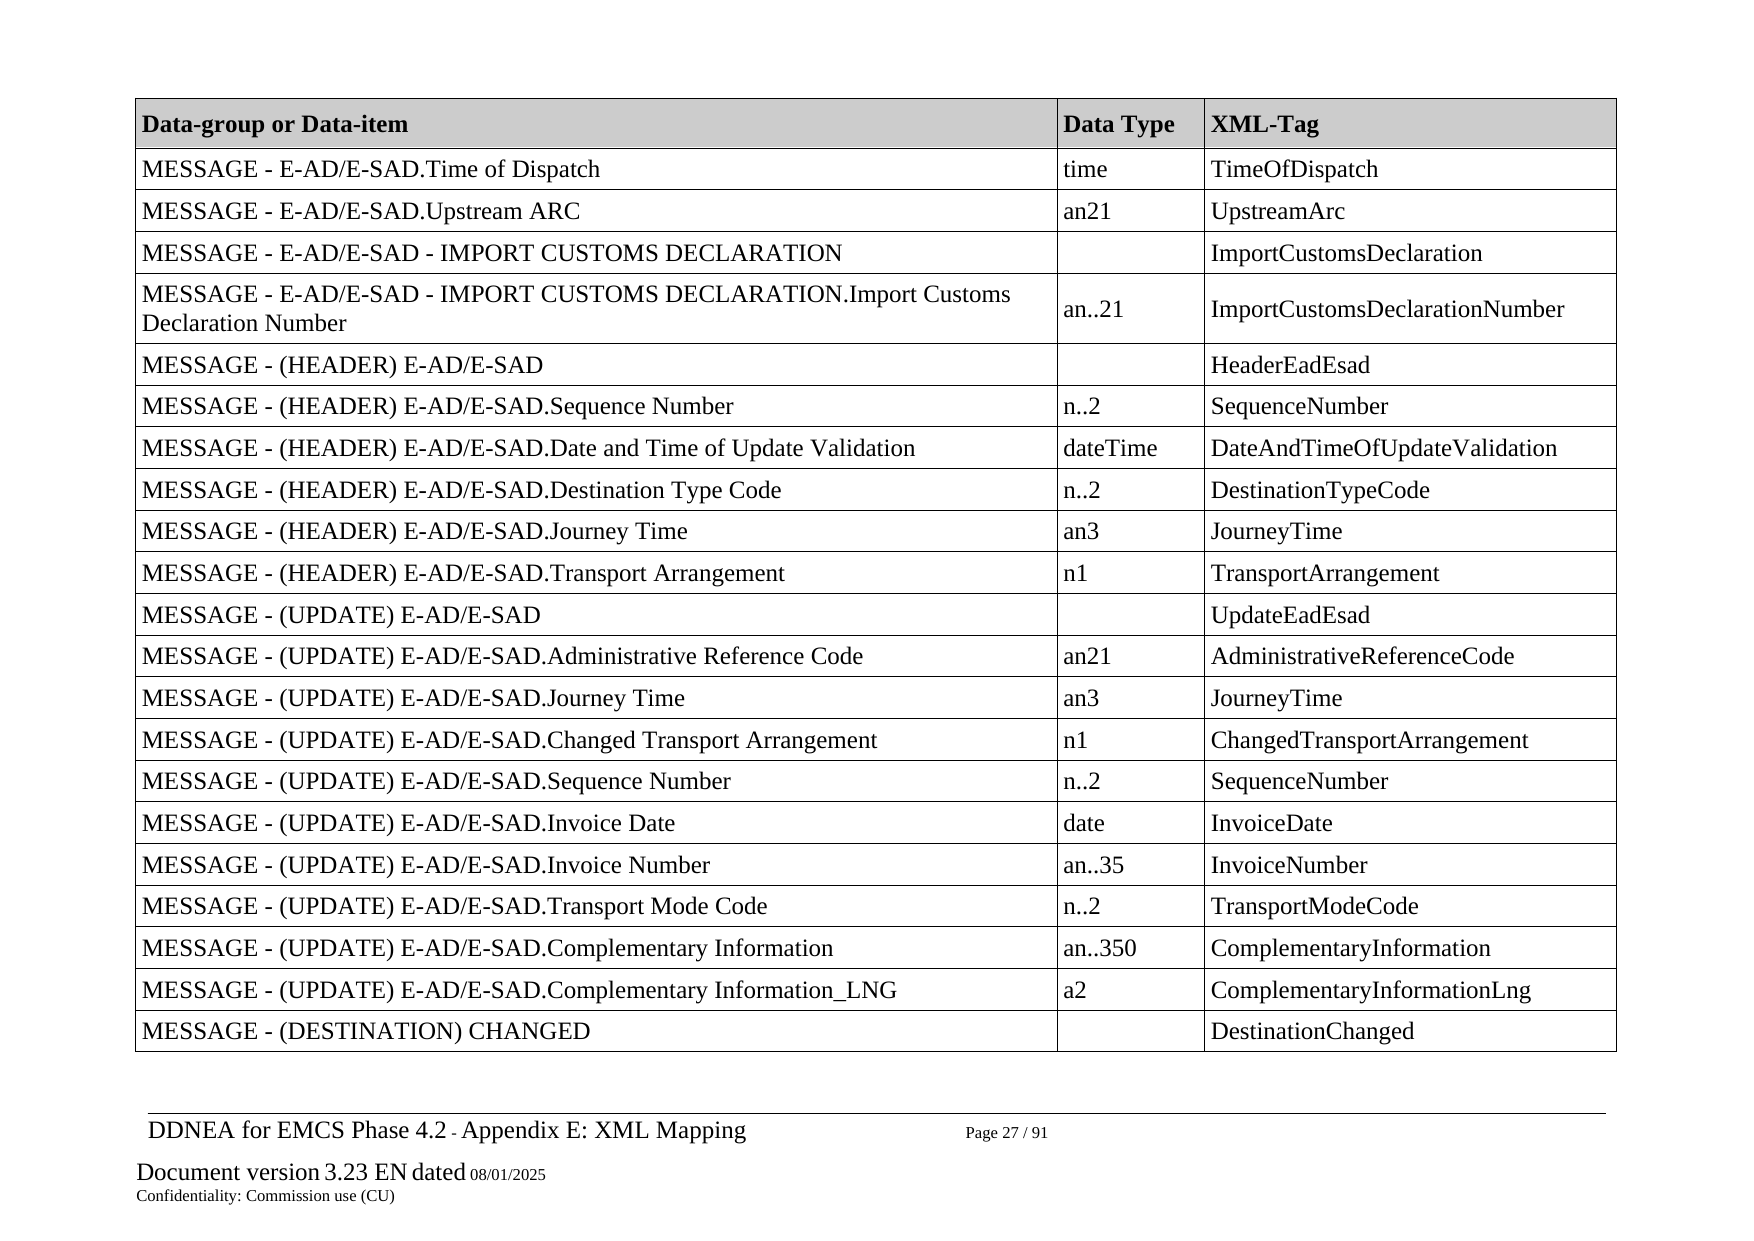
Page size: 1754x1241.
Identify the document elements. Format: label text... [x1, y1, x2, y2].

table_cell time [1058, 149, 1204, 189]
table_cell DestinationTypeCode [1205, 469, 1616, 509]
table_cell MESSAGE - (HEADER) E-AD/E-SAD [136, 344, 1057, 384]
table_cell MESSAGE - (UPDATE) E-AD/E-SAD.Complementary Information_LNG [136, 969, 1057, 1009]
table_cell dateTime [1058, 427, 1204, 468]
table_cell MESSAGE - (HEADER) E-AD/E-SAD.Transport Arrangement [136, 552, 1057, 593]
table_cell MESSAGE - (UPDATE) E-AD/E-SAD.Transport Mode Code [136, 886, 1057, 926]
table_cell n1 [1058, 552, 1204, 593]
table_cell MESSAGE - (UPDATE) E-AD/E-SAD [136, 594, 1057, 634]
table_cell MESSAGE - (UPDATE) E-AD/E-SAD.Administrative Reference Code [136, 636, 1057, 676]
table_cell SequenceNumber [1205, 386, 1616, 426]
table_cell [1058, 1011, 1204, 1051]
table_cell MESSAGE - (HEADER) E-AD/E-SAD.Sequence Number [136, 386, 1057, 426]
table_cell an3 [1058, 677, 1204, 718]
table_cell HeaderEadEsad [1205, 344, 1616, 384]
table_cell TransportArrangement [1205, 552, 1616, 593]
table_cell an3 [1058, 511, 1204, 551]
table_cell JourneyTime [1205, 511, 1616, 551]
table_cell an21 [1058, 636, 1204, 676]
table_cell n..2 [1058, 761, 1204, 801]
table_cell MESSAGE - (HEADER) E-AD/E-SAD.Date and Time of Update Validation [136, 427, 1057, 468]
table_cell ImportCustomsDeclaration [1205, 232, 1616, 272]
table_cell an..35 [1058, 844, 1204, 884]
table_cell MESSAGE - E-AD/E-SAD - IMPORT CUSTOMS DECLARATION [136, 232, 1057, 272]
table_cell ChangedTransportArrangement [1205, 719, 1616, 759]
table_cell InvoiceNumber [1205, 844, 1616, 884]
table_cell an21 [1058, 190, 1204, 231]
table_header Data Type [1058, 99, 1204, 147]
table_cell MESSAGE - (UPDATE) E-AD/E-SAD.Sequence Number [136, 761, 1057, 801]
table_cell MESSAGE - E-AD/E-SAD.Upstream ARC [136, 190, 1057, 231]
table_cell MESSAGE - (HEADER) E-AD/E-SAD.Journey Time [136, 511, 1057, 551]
table_cell ImportCustomsDeclarationNumber [1205, 274, 1616, 343]
table_cell MESSAGE - (UPDATE) E-AD/E-SAD.Invoice Date [136, 802, 1057, 843]
table_cell n..2 [1058, 386, 1204, 426]
table_cell MESSAGE - E-AD/E-SAD - IMPORT CUSTOMS DECLARATION.Import Customs Declaration Number [136, 274, 1057, 343]
table_cell MESSAGE - (UPDATE) E-AD/E-SAD.Changed Transport Arrangement [136, 719, 1057, 759]
table_cell InvoiceDate [1205, 802, 1616, 843]
table_cell TransportModeCode [1205, 886, 1616, 926]
table_cell MESSAGE - E-AD/E-SAD.Time of Dispatch [136, 149, 1057, 189]
table_cell MESSAGE - (HEADER) E-AD/E-SAD.Destination Type Code [136, 469, 1057, 509]
table_cell MESSAGE - (UPDATE) E-AD/E-SAD.Journey Time [136, 677, 1057, 718]
table_cell n..2 [1058, 886, 1204, 926]
table_cell DateAndTimeOfUpdateValidation [1205, 427, 1616, 468]
table_header Data-group or Data-item [136, 99, 1057, 147]
table_cell [1058, 594, 1204, 634]
table_cell SequenceNumber [1205, 761, 1616, 801]
table_cell [1058, 232, 1204, 272]
table_cell ComplementaryInformationLng [1205, 969, 1616, 1009]
table_cell date [1058, 802, 1204, 843]
table_cell n1 [1058, 719, 1204, 759]
table_cell TimeOfDispatch [1205, 149, 1616, 189]
table_cell UpdateEadEsad [1205, 594, 1616, 634]
table_cell [1058, 344, 1204, 384]
table_cell DestinationChanged [1205, 1011, 1616, 1051]
table_cell AdministrativeReferenceCode [1205, 636, 1616, 676]
table_cell JourneyTime [1205, 677, 1616, 718]
table_cell n..2 [1058, 469, 1204, 509]
table_header XML-Tag [1205, 99, 1616, 147]
table_cell an..21 [1058, 274, 1204, 343]
table_cell MESSAGE - (UPDATE) E-AD/E-SAD.Invoice Number [136, 844, 1057, 884]
table_cell ComplementaryInformation [1205, 927, 1616, 968]
table_cell MESSAGE - (DESTINATION) CHANGED [136, 1011, 1057, 1051]
table_cell MESSAGE - (UPDATE) E-AD/E-SAD.Complementary Information [136, 927, 1057, 968]
table_cell an..350 [1058, 927, 1204, 968]
table_cell UpstreamArc [1205, 190, 1616, 231]
table_cell a2 [1058, 969, 1204, 1009]
